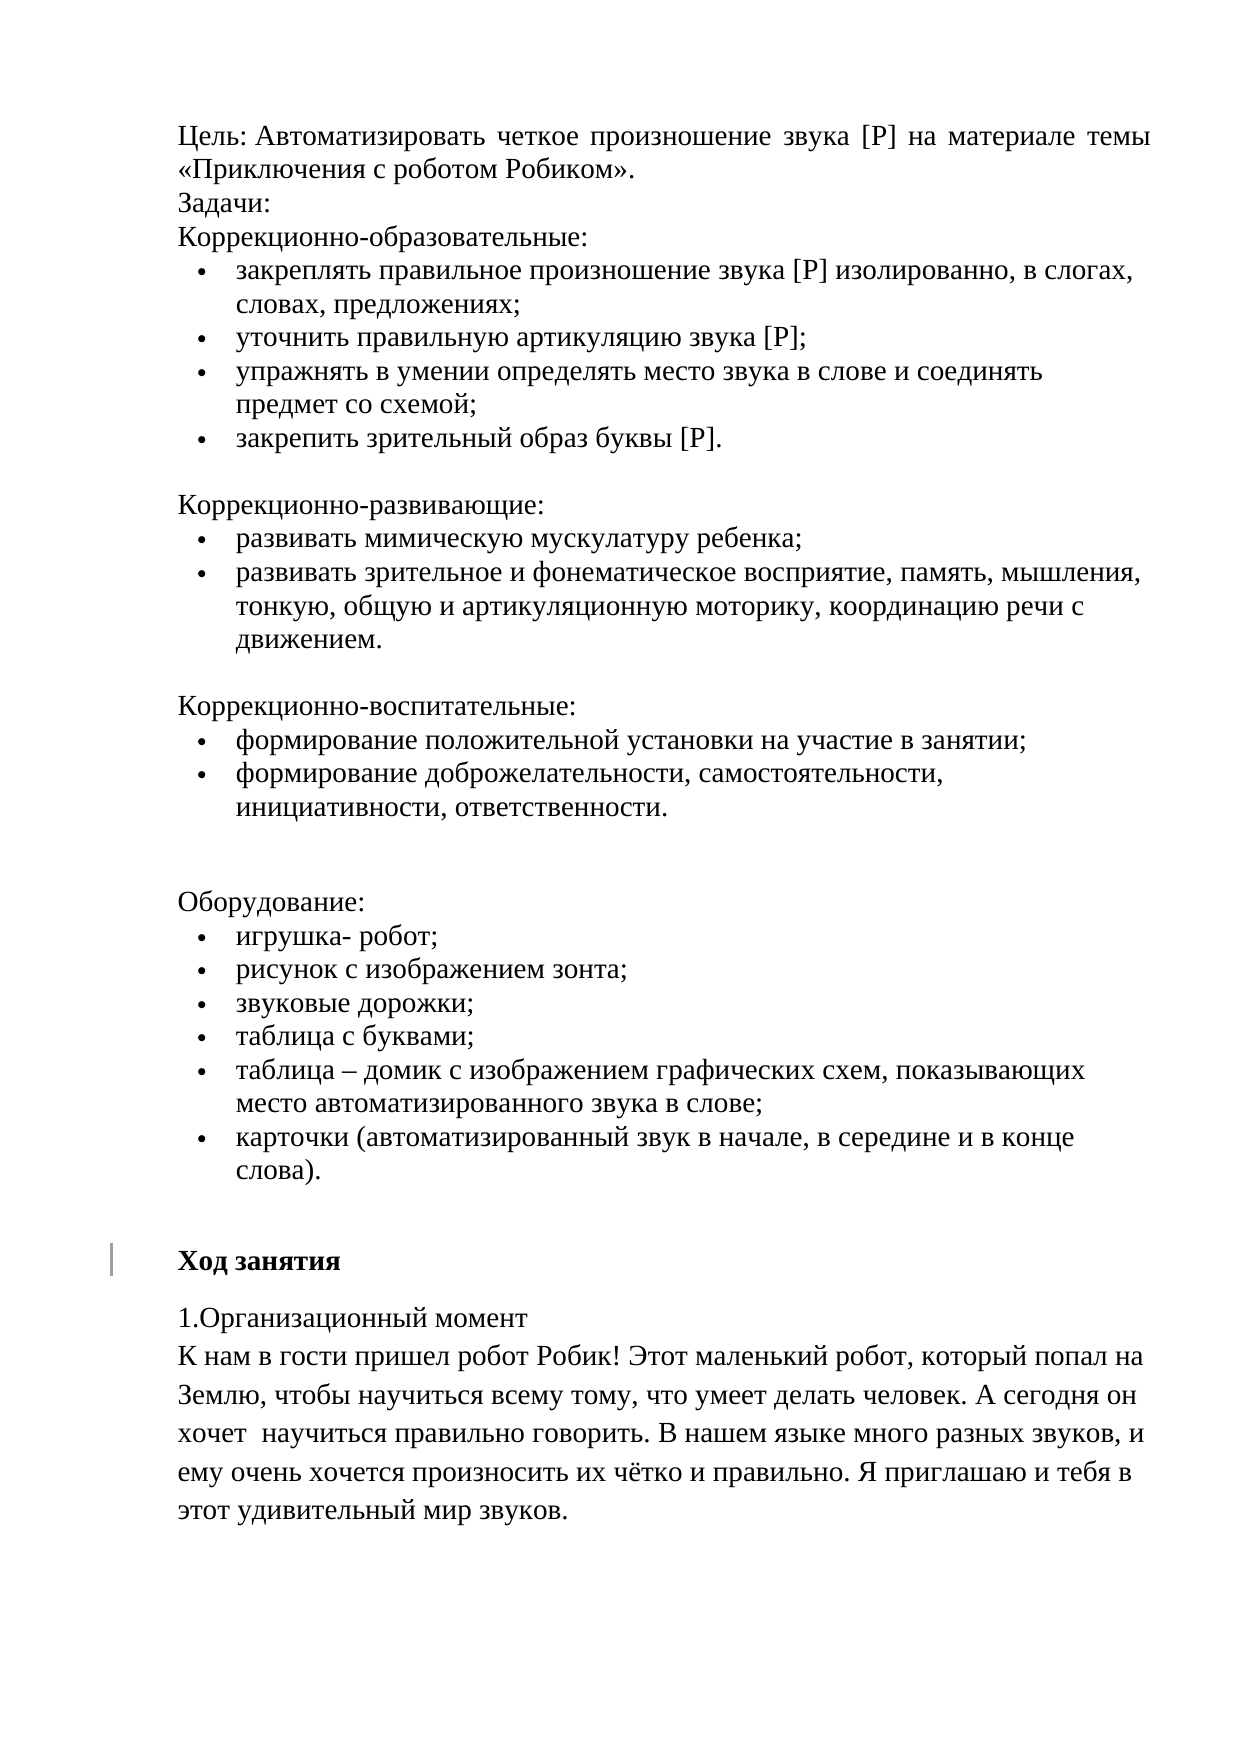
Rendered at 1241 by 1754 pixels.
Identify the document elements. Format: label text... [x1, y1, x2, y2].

list таблица – домик с изображением графических схем, показывающих место автоматизированного звука в слове; [198, 1052, 1152, 1119]
list уточнить правильную артикуляцию звука [Р]; [198, 319, 1152, 353]
text 1.Организационный момент К нам в гости пришел робот Робик! Этот маленький робот, который попал на Землю, чтобы научиться всему тому, что умеет делать человек. А сегодня он хочет научиться правильно говорить. В нашем языке много разных звуков, и ему очень хочется произносить их чётко и правильно. Я приглашаю и тебя в этот удивительный мир звуков. [177, 1300, 1152, 1526]
list звуковые дорожки; [198, 985, 1152, 1018]
list таблица с буквами; [198, 1018, 1152, 1052]
text Оборудование: [177, 884, 1152, 918]
list развивать мимическую мускулатуру ребенка; [198, 521, 1152, 554]
list закреплять правильное произношение звука [Р] изолированно, в слогах, словах, предложениях; [198, 252, 1152, 319]
text Коррекционно-образовательные: [177, 219, 1152, 252]
list развивать зрительное и фонематическое восприятие, память, мышления, тонкую, общую и артикуляционную моторику, координацию речи с движением. [198, 554, 1152, 655]
text Цель: Автоматизировать четкое произношение звука [Р] на материале темы «Приключения с роботом Робиком». [177, 118, 1152, 185]
text Задачи: [177, 185, 1152, 219]
list формирование доброжелательности, самостоятельности, инициативности, ответственности. [198, 755, 1152, 822]
list рисунок с изображением зонта; [198, 951, 1152, 985]
list закрепить зрительный образ буквы [Р]. [198, 420, 1152, 453]
text Коррекционно-воспитательные: [177, 688, 1152, 722]
text Ход занятия [113, 1243, 517, 1276]
text Коррекционно-развивающие: [177, 487, 1152, 521]
list упражнять в умении определять место звука в слове и соединять предмет со схемой; [198, 353, 1152, 420]
list игрушка- робот; [198, 918, 1152, 951]
list формирование положительной установки на участие в занятии; [198, 722, 1152, 755]
list карточки (автоматизированный звук в начале, в середине и в конце слова). [198, 1119, 1152, 1186]
